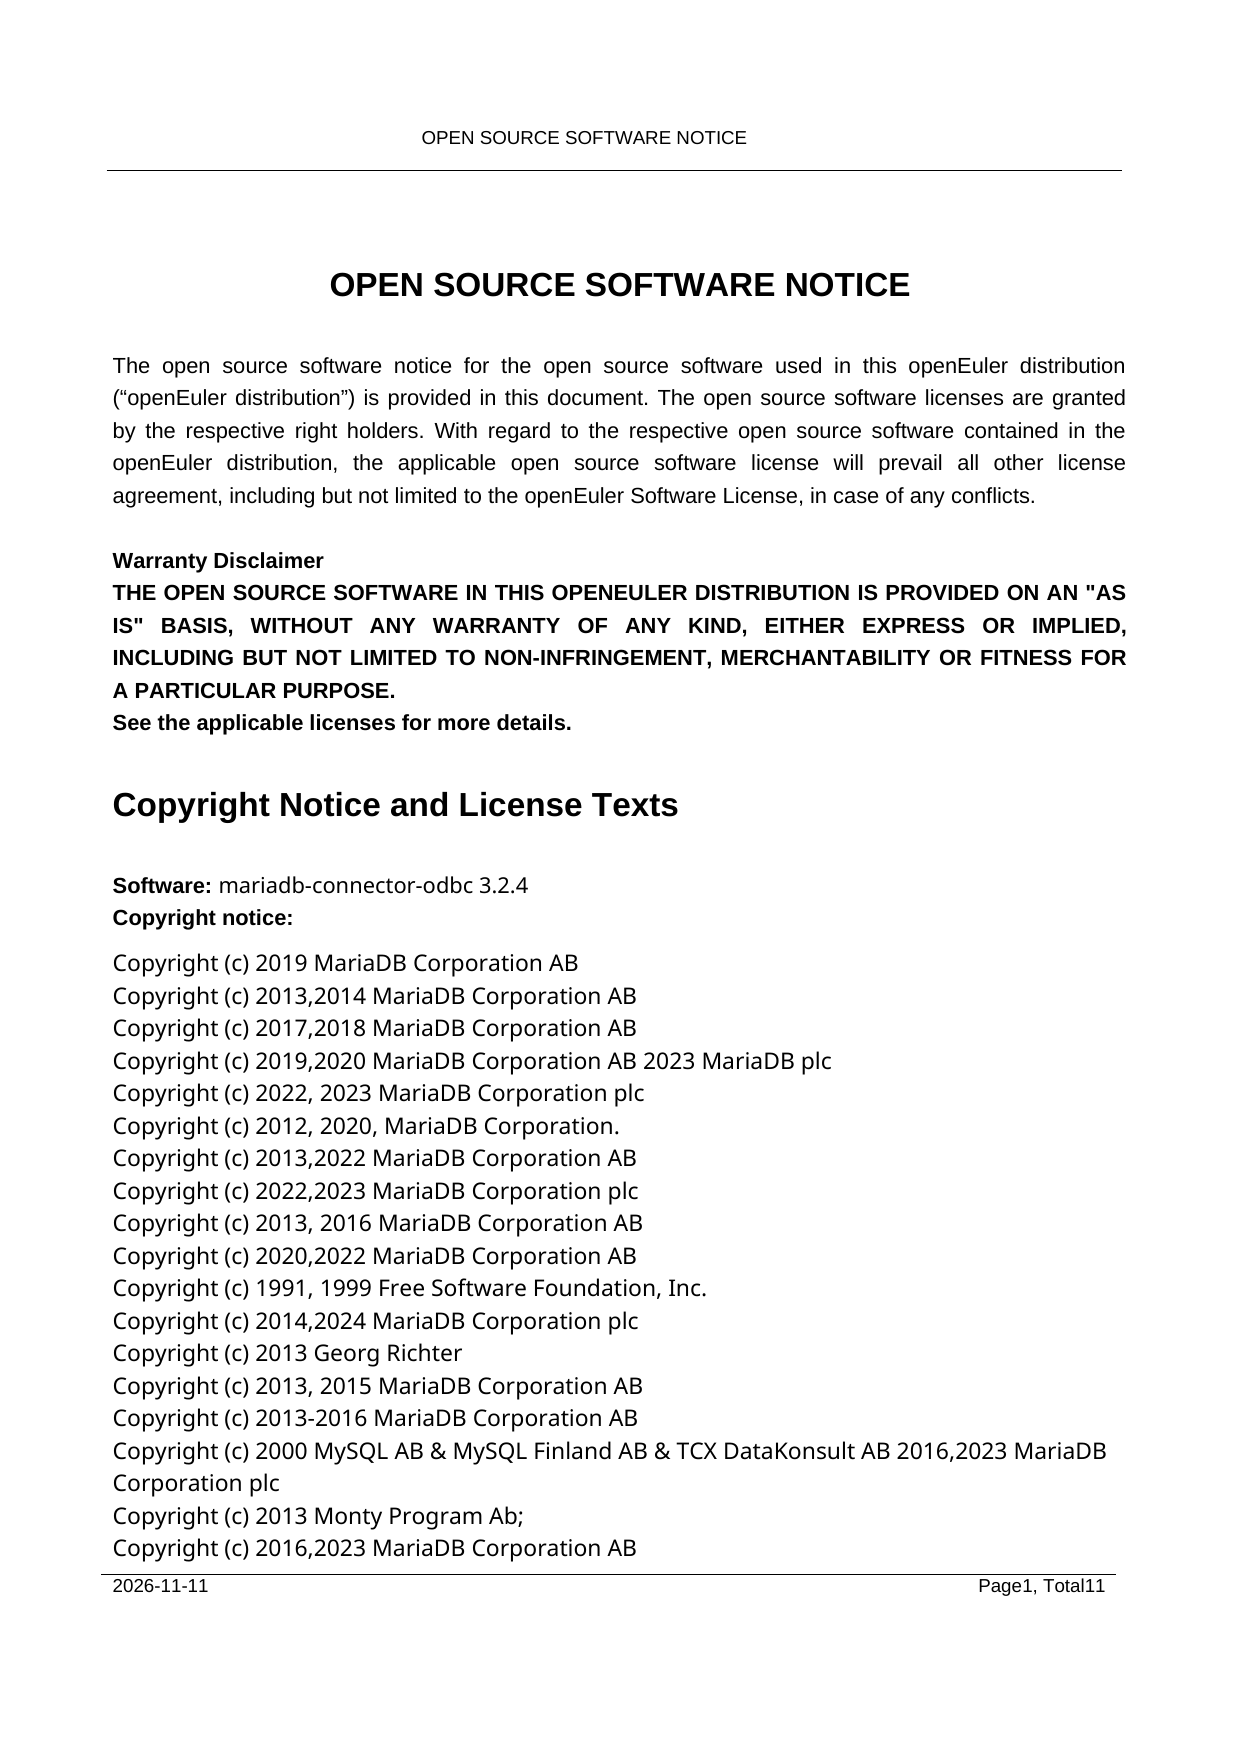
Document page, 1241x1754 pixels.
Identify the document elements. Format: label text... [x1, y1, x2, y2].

text Copyright notice: [112, 901, 1128, 934]
text The open source software notice for the open source software used in this openEuler distribution (“openEuler distribution”) is provided in this document. The open source software licenses are granted by the respective right holders. With regard to the respective open source software contained in the openEuler distribution, the applicable open source software license will prevail all other license agreement, including but not limited to the openEuler Software License, in case of any conflicts. [112, 349, 1128, 511]
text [112, 947, 1128, 1564]
title Software: mariadb-connector-odbc 3.2.4 [112, 869, 1128, 901]
text Copyright Notice and License Texts [112, 771, 1128, 836]
text THE OPEN SOURCE SOFTWARE IN THIS OPENEULER DISTRIBUTION IS PROVIDED ON AN "AS IS" BASIS, WITHOUT ANY WARRANTY OF ANY KIND, EITHER EXPRESS OR IMPLIED, INCLUDING BUT NOT LIMITED TO NON-INFRINGEMENT, MERCHANTABILITY OR FITNESS FOR A PARTICULAR PURPOSE. See the applicable licenses for more details. [112, 576, 1128, 739]
text OPEN SOURCE SOFTWARE NOTICE [112, 251, 1128, 316]
text Warranty Disclaimer [112, 544, 1128, 576]
